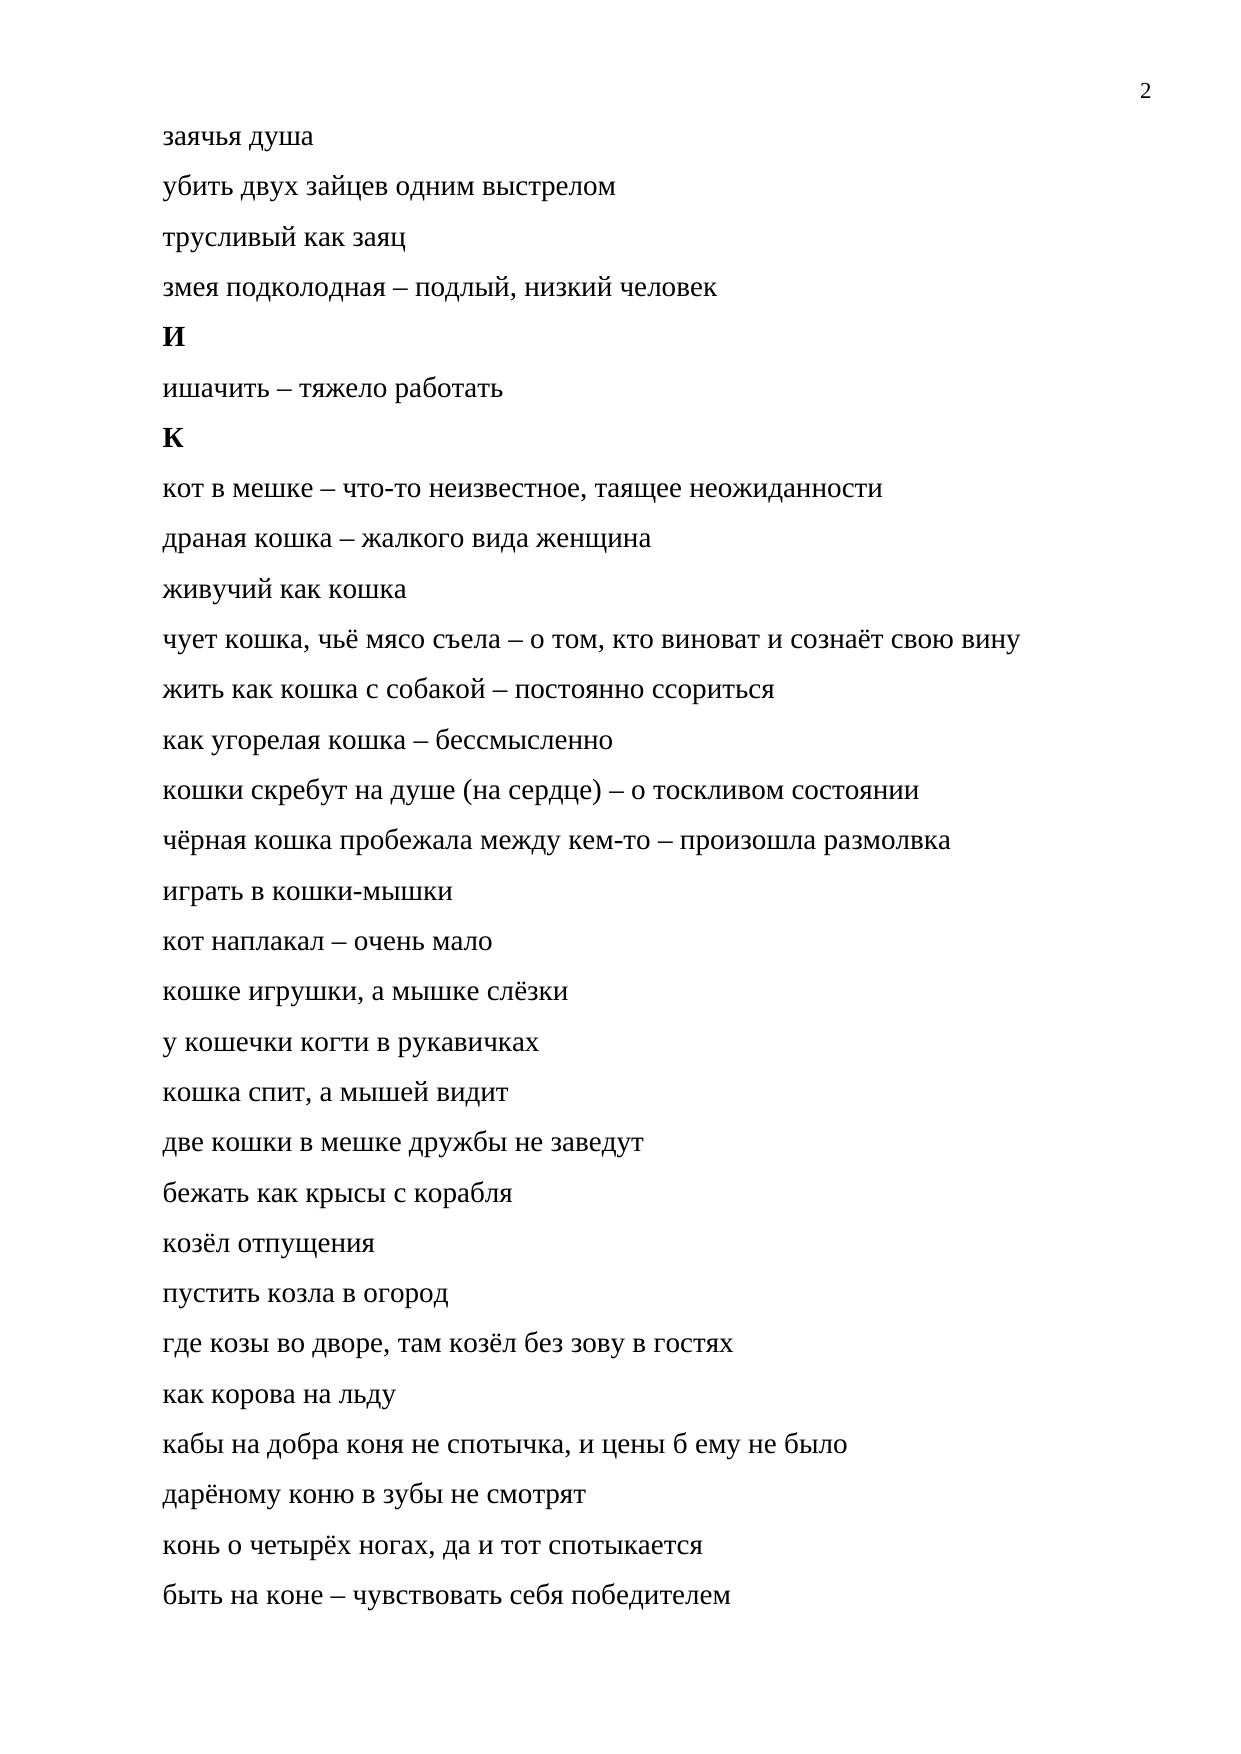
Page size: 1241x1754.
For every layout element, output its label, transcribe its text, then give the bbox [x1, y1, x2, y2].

text ишачить – тяжело работать [162, 370, 1152, 403]
text драная кошка – жалкого вида женщина [162, 521, 1152, 554]
text заячья душа [162, 118, 1152, 152]
text трусливый как заяц [162, 219, 1152, 252]
text жить как кошка с собакой – постоянно ссориться [162, 672, 1152, 705]
text бежать как крысы с корабля [162, 1175, 1152, 1208]
text К [162, 420, 1152, 453]
text убить двух зайцев одним выстрелом [162, 168, 1152, 202]
text И [162, 319, 1152, 353]
text где козы во дворе, там козёл без зову в гостях [162, 1326, 1152, 1359]
text у кошечки когти в рукавичках [162, 1024, 1152, 1057]
text две кошки в мешке дружбы не заведут [162, 1124, 1152, 1158]
text как корова на льду [162, 1376, 1152, 1409]
text пустить козла в огород [162, 1275, 1152, 1309]
text кошки скребут на душе (на сердце) – о тоскливом состоянии [162, 772, 1152, 806]
text кошка спит, а мышей видит [162, 1074, 1152, 1108]
text конь о четырёх ногах, да и тот спотыкается [162, 1527, 1152, 1560]
text кот наплакал – очень мало [162, 923, 1152, 957]
text кот в мешке – что-то неизвестное, таящее неожиданности [162, 470, 1152, 504]
text играть в кошки-мышки [162, 873, 1152, 906]
text змея подколодная – подлый, низкий человек [162, 269, 1152, 303]
text козёл отпущения [162, 1225, 1152, 1258]
text кабы на добра коня не спотычка, и цены б ему не было [162, 1426, 1152, 1460]
text кошке игрушки, а мышке слёзки [162, 973, 1152, 1007]
text чёрная кошка пробежала между кем-то – произошла размолвка [162, 822, 1152, 856]
text дарёному коню в зубы не смотрят [162, 1477, 1152, 1510]
text быть на коне – чувствовать себя победителем [162, 1577, 1152, 1611]
text живучий как кошка [162, 571, 1152, 604]
text чует кошка, чьё мясо съела – о том, кто виноват и сознаёт свою вину [162, 621, 1152, 655]
text как угорелая кошка – бессмысленно [162, 722, 1152, 755]
